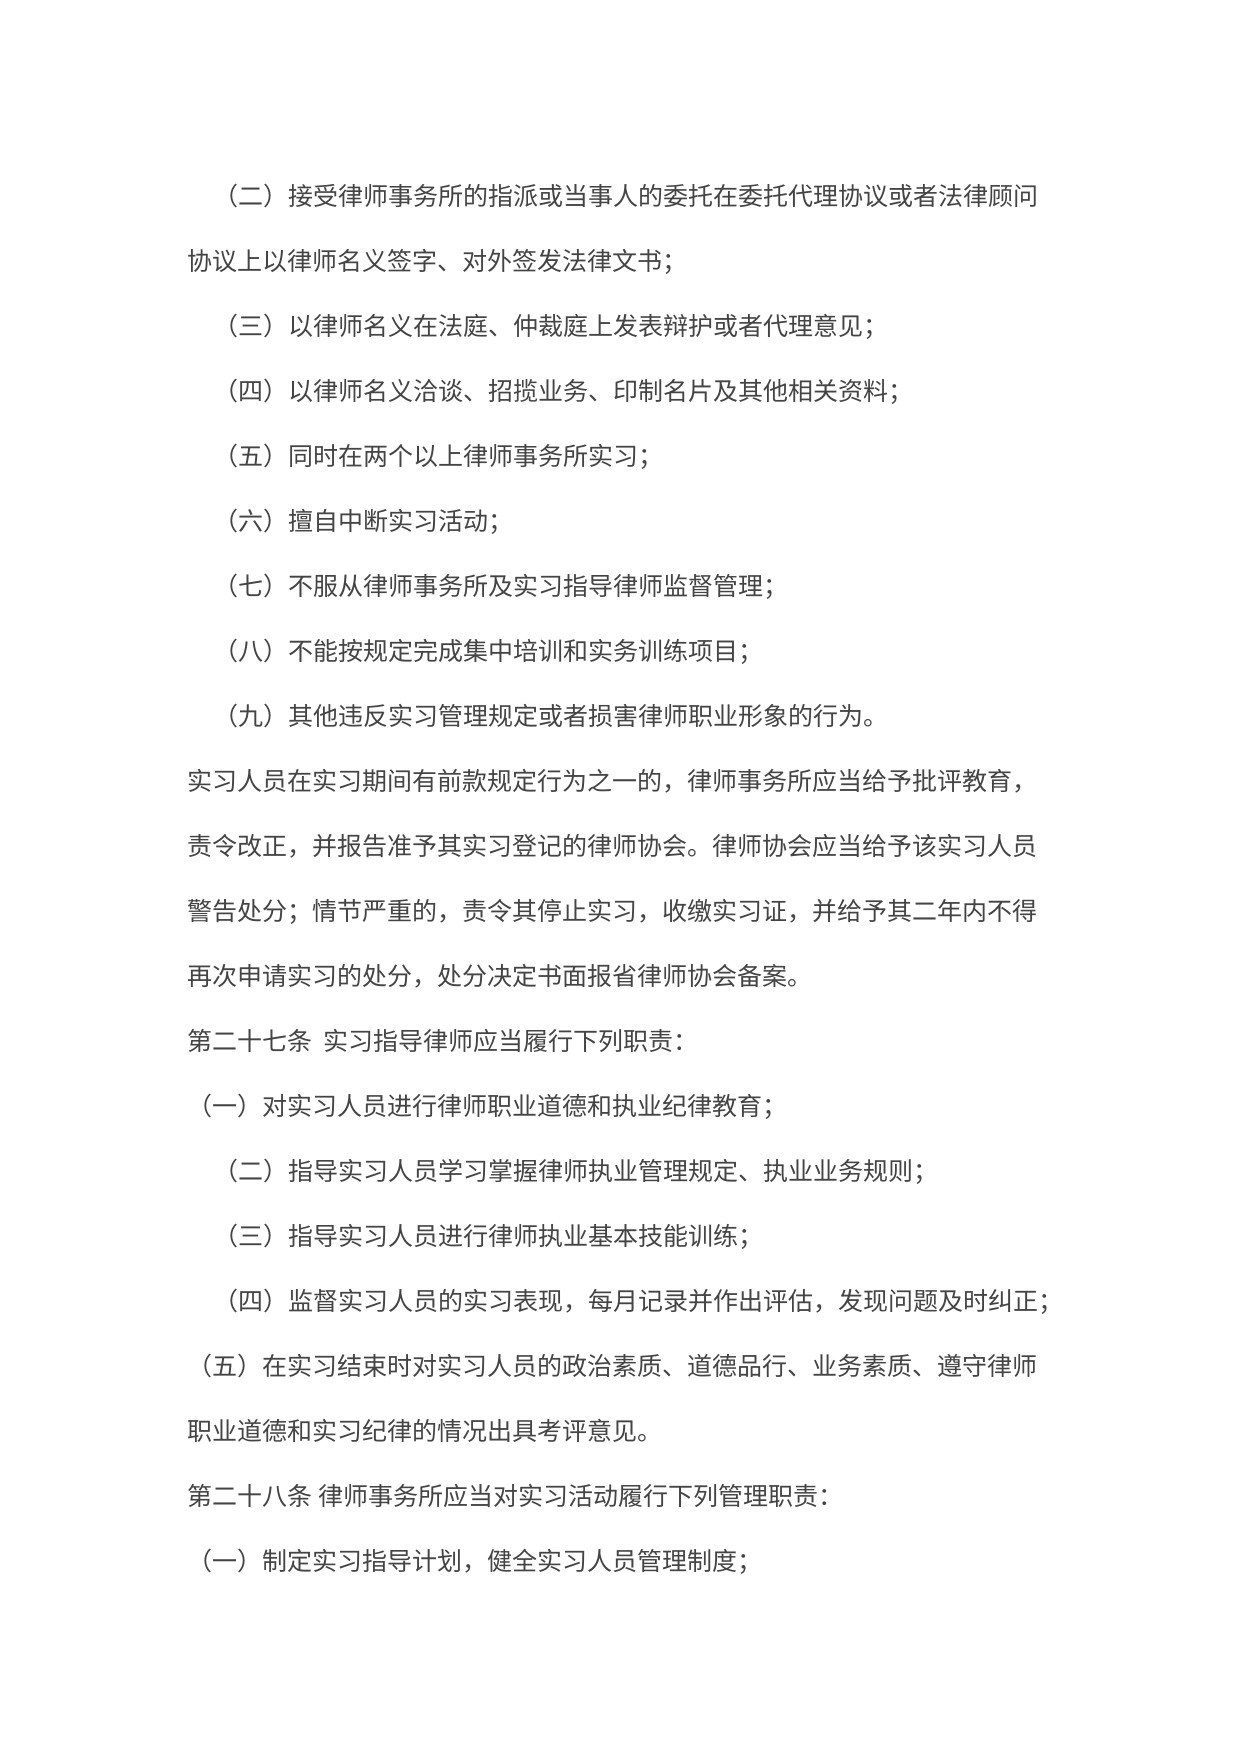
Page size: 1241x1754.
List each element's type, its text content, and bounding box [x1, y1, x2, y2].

text （三）指导实习人员进行律师执业基本技能训练； [187, 1202, 1053, 1267]
text （四）以律师名义洽谈、招揽业务、印制名片及其他相关资料； [187, 357, 1053, 422]
text （一）对实习人员进行律师职业道德和执业纪律教育； [187, 1072, 1053, 1137]
text 第二十七条 实习指导律师应当履行下列职责： [187, 1007, 1053, 1072]
text （九）其他违反实习管理规定或者损害律师职业形象的行为。 [187, 682, 1053, 747]
text （八）不能按规定完成集中培训和实务训练项目； [187, 617, 1053, 682]
text （五）在实习结束时对实习人员的政治素质、道德品行、业务素质、遵守律师职业道德和实习纪律的情况出具考评意见。 [187, 1332, 1053, 1462]
text （五）同时在两个以上律师事务所实习； [187, 422, 1053, 487]
text 第二十八条 律师事务所应当对实习活动履行下列管理职责： [187, 1462, 1053, 1527]
text （二）接受律师事务所的指派或当事人的委托在委托代理协议或者法律顾问协议上以律师名义签字、对外签发法律文书； [187, 162, 1053, 292]
text （四）监督实习人员的实习表现，每月记录并作出评估，发现问题及时纠正； [187, 1267, 1053, 1332]
text （六）擅自中断实习活动； [187, 487, 1053, 552]
text 实习人员在实习期间有前款规定行为之一的，律师事务所应当给予批评教育，责令改正，并报告准予其实习登记的律师协会。律师协会应当给予该实习人员警告处分；情节严重的，责令其停止实习，收缴实习证，并给予其二年内不得再次申请实习的处分，处分决定书面报省律师协会备案。 [187, 747, 1053, 1007]
text （七）不服从律师事务所及实习指导律师监督管理； [187, 552, 1053, 617]
text （二）指导实习人员学习掌握律师执业管理规定、执业业务规则； [187, 1137, 1053, 1202]
text （三）以律师名义在法庭、仲裁庭上发表辩护或者代理意见； [187, 292, 1053, 357]
text （一）制定实习指导计划，健全实习人员管理制度； [187, 1527, 1053, 1592]
